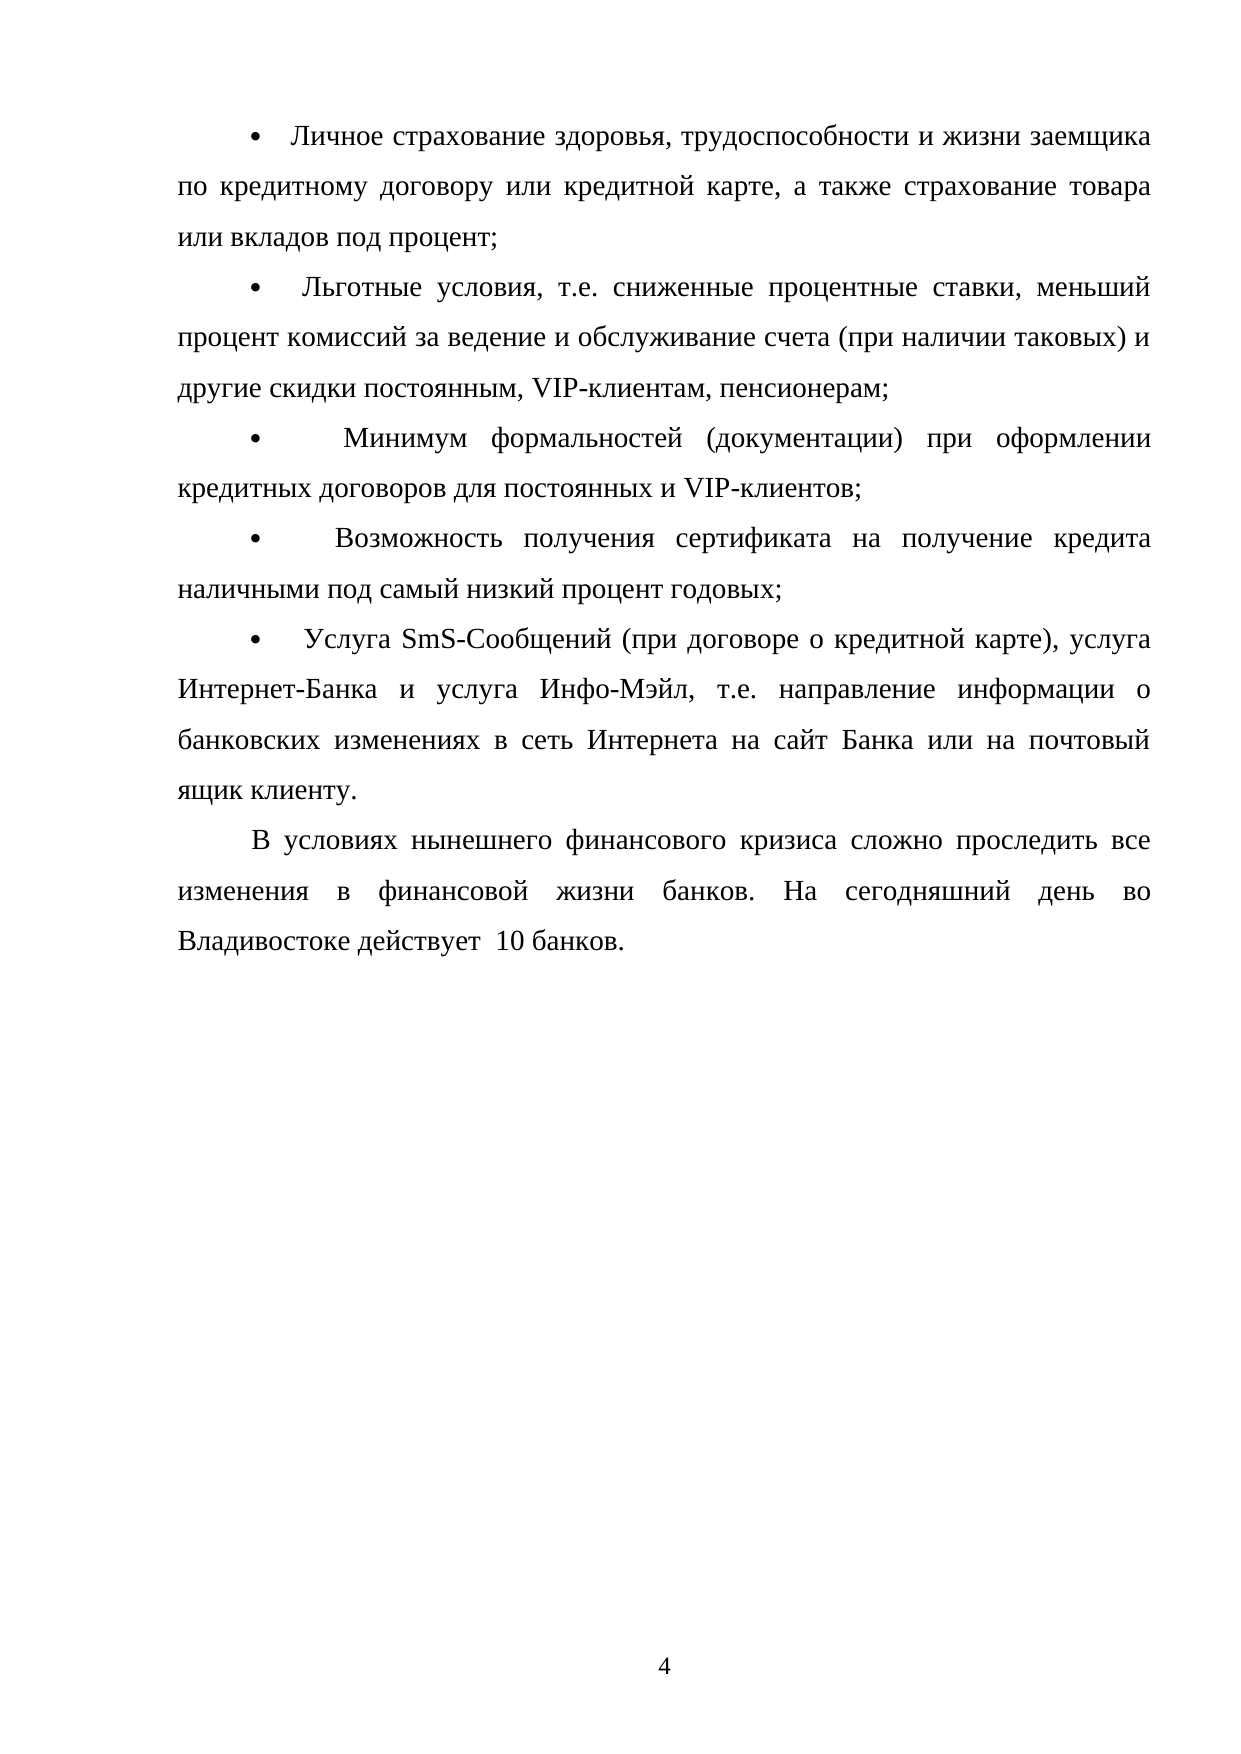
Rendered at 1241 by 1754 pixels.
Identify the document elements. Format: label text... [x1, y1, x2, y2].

list Льготные условия, т.е. сниженные процентные ставки, меньший процент комиссий за ведение и обслуживание счета (при наличии таковых) и другие скидки постоянным, VIP-клиентам, пенсионерам; [177, 269, 1152, 403]
text В условиях нынешнего финансового кризиса сложно проследить все изменения в финансовой жизни банков. На сегодняшний день во Владивостоке действует 10 банков. [177, 822, 1152, 957]
list Личное страхование здоровья, трудоспособности и жизни заемщика по кредитному договору или кредитной карте, а также страхование товара или вкладов под процент; [177, 118, 1152, 252]
list Услуга SmS-Сообщений (при договоре о кредитной карте), услуга Интернет-Банка и услуга Инфо-Мэйл, т.е. направление информации о банковских изменениях в сеть Интернета на сайт Банка или на почтовый ящик клиенту. [177, 621, 1152, 806]
list Минимум формальностей (документации) при оформлении кредитных договоров для постоянных и VIP-клиентов; [177, 420, 1152, 504]
list Возможность получения сертификата на получение кредита наличными под самый низкий процент годовых; [177, 521, 1152, 604]
